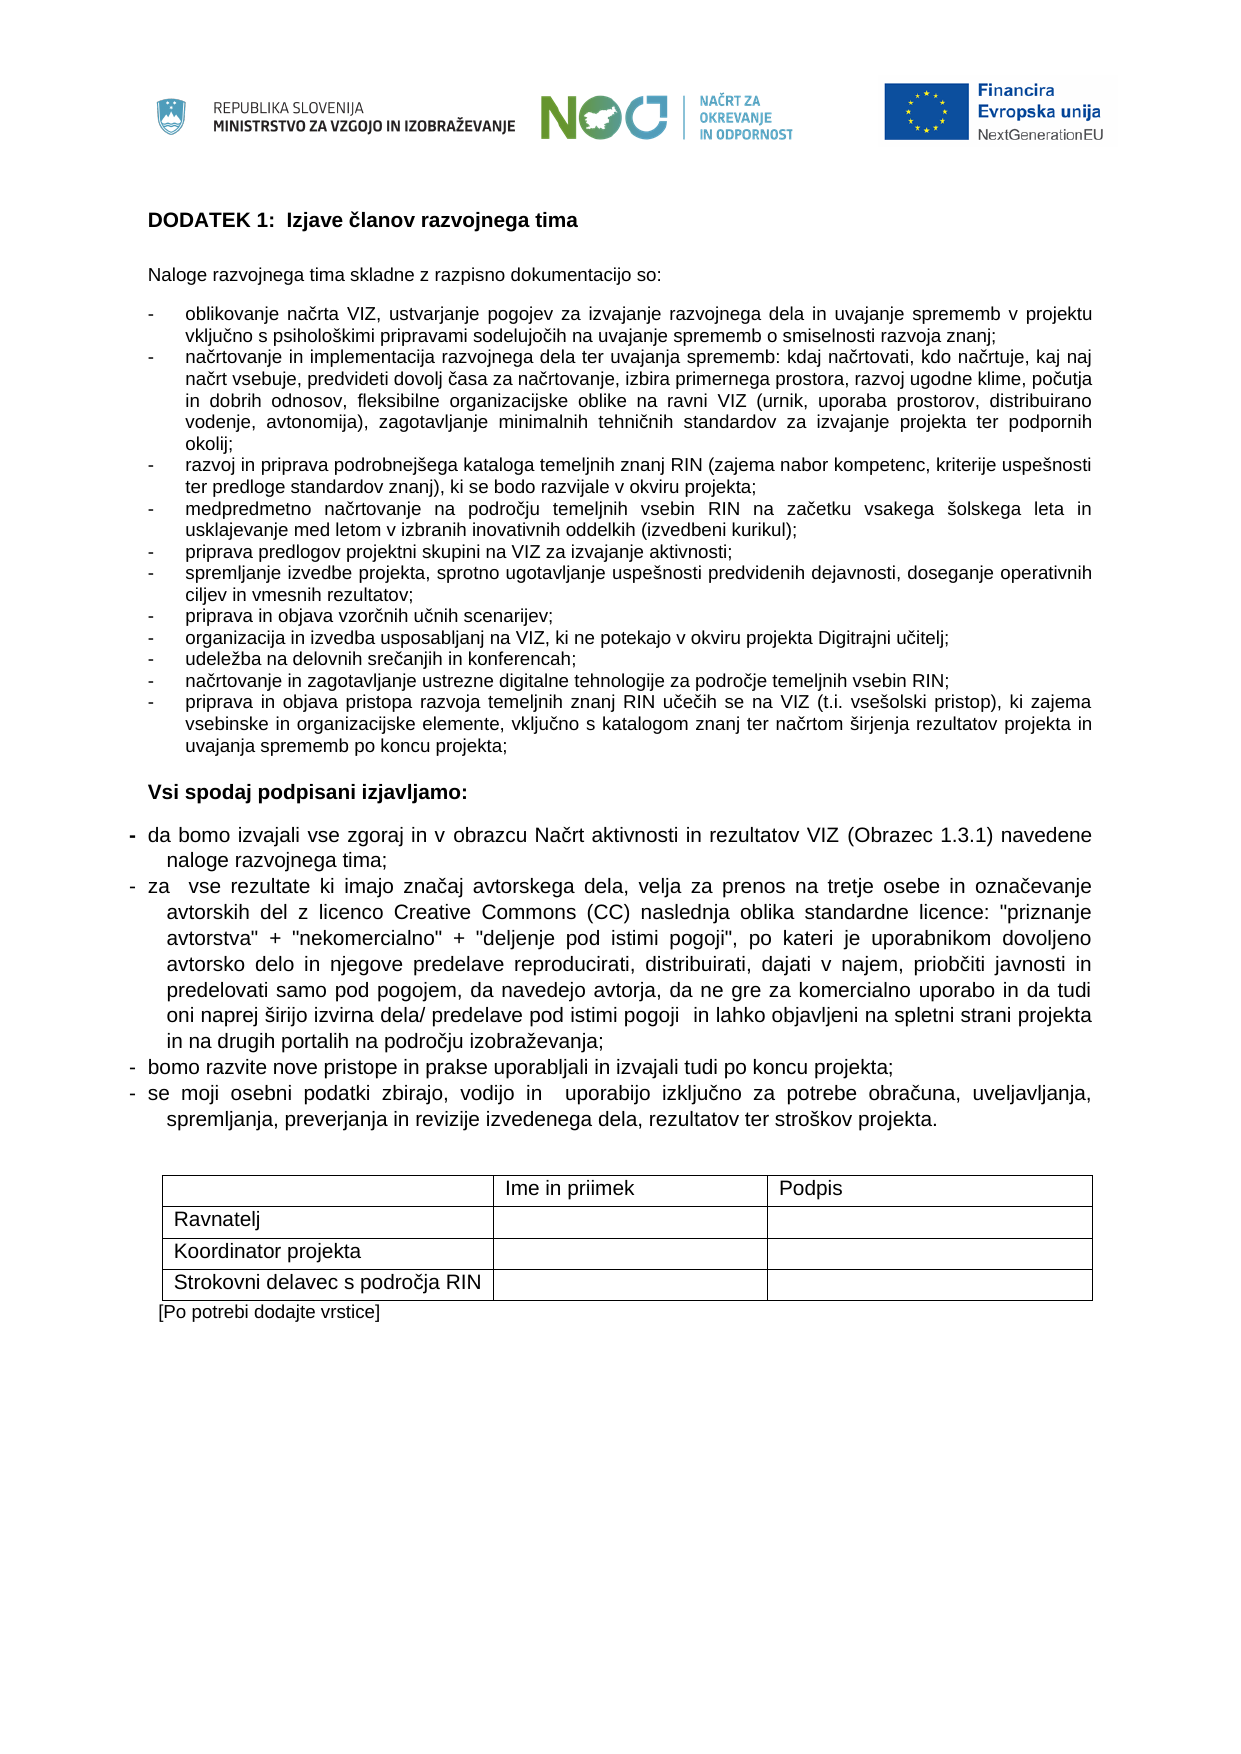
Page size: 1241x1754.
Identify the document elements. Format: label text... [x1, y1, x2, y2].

list načrtovanje in implementacija razvojnega dela ter uvajanja sprememb: kdaj načrtovati, kdo načrtuje, kaj naj načrt vsebuje, predvideti dovolj časa za načrtovanje, izbira primernega prostora, razvoj ugodne klime, počutja in dobrih odnosov, fleksibilne organizacijske oblike na ravni VIZ (urnik, uporaba prostorov, distribuirano vodenje, avtonomija), zagotavljanje minimalnih tehničnih standardov za izvajanje projekta ter podpornih okolij; [148, 346, 1093, 454]
table_cell [494, 1239, 767, 1269]
text Vsi spodaj podpisani izjavljamo: [148, 780, 1093, 804]
list načrtovanje in zagotavljanje ustrezne digitalne tehnologije za področje temeljnih vsebin RIN; [148, 670, 1093, 691]
table_header Podpis [768, 1176, 1092, 1206]
table_cell [494, 1270, 767, 1300]
table_cell [494, 1207, 767, 1237]
table_header [163, 1176, 493, 1206]
text [Po potrebi dodajte vrstice] [148, 1301, 1093, 1323]
picture [147, 73, 519, 159]
list priprava in objava vzorčnih učnih scenarijev; [148, 605, 1093, 627]
list medpredmetno načrtovanje na področju temeljnih vsebin RIN na začetku vsakega šolskega leta in usklajevanje med letom v izbranih inovativnih oddelkih (izvedbeni kurikul); [148, 497, 1093, 540]
text Naloge razvojnega tima skladne z razpisno dokumentacijo so: [148, 234, 1093, 285]
list organizacija in izvedba usposabljanj na VIZ, ki ne potekajo v okviru projekta Digitrajni učitelj; [148, 627, 1093, 648]
list spremljanje izvedbe projekta, sprotno ugotavljanje uspešnosti predvidenih dejavnosti, doseganje operativnih ciljev in vmesnih rezultatov; [148, 562, 1093, 605]
list se moji osebni podatki zbirajo, vodijo in uporabijo izključno za potrebe obračuna, uveljavljanja, spremljanja, preverjanja in revizije izvedenega dela, rezultatov ter stroškov projekta. [129, 1081, 1093, 1131]
list da bomo izvajali vse zgoraj in v obrazcu Načrt aktivnosti in rezultatov VIZ (Obrazec 1.3.1) navedene naloge razvojnega tima; [129, 822, 1093, 872]
picture [878, 75, 1119, 147]
list oblikovanje načrta VIZ, ustvarjanje pogojev za izvajanje razvojnega dela in uvajanje sprememb v projektu vključno s psihološkimi pripravami sodelujočih na uvajanje sprememb o smiselnosti razvoja znanj; [148, 303, 1093, 346]
list priprava in objava pristopa razvoja temeljnih znanj RIN učečih se na VIZ (t.i. vsešolski pristop), ki zajema vsebinske in organizacijske elemente, vključno s katalogom znanj ter načrtom širjenja rezultatov projekta in uvajanja sprememb po koncu projekta; [148, 691, 1093, 756]
list udeležba na delovnih srečanjih in konferencah; [148, 648, 1093, 670]
table_cell Koordinator projekta [163, 1239, 493, 1269]
table_cell [768, 1270, 1092, 1300]
table_header Ime in priimek [494, 1176, 767, 1206]
table_cell Ravnatelj [163, 1207, 493, 1237]
picture [541, 91, 793, 141]
table_cell [768, 1207, 1092, 1237]
list za vse rezultate ki imajo značaj avtorskega dela, velja za prenos na tretje osebe in označevanje avtorskih del z licenco Creative Commons (CC) naslednja oblika standardne licence: "priznanje avtorstva" + "nekomercialno" + "deljenje pod istimi pogoji", po kateri je uporabnikom dovoljeno avtorsko delo in njegove predelave reproducirati, distribuirati, dajati v najem, priobčiti javnosti in predelovati samo pod pogojem, da navedejo avtorja, da ne gre za komercialno uporabo in da tudi oni naprej širijo izvirna dela/ predelave pod istimi pogoji in lahko objavljeni na spletni strani projekta in na drugih portalih na področju izobraževanja; [129, 874, 1093, 1053]
list bomo razvite nove pristope in prakse uporabljali in izvajali tudi po koncu projekta; [129, 1055, 1093, 1079]
text DODATEK 1: Izjave članov razvojnega tima [148, 208, 1093, 232]
table_cell [768, 1239, 1092, 1269]
list razvoj in priprava podrobnejšega kataloga temeljnih znanj RIN (zajema nabor kompetenc, kriterije uspešnosti ter predloge standardov znanj), ki se bodo razvijale v okviru projekta; [148, 454, 1093, 497]
table_cell Strokovni delavec s področja RIN [163, 1270, 493, 1300]
list priprava predlogov projektni skupini na VIZ za izvajanje aktivnosti; [148, 540, 1093, 562]
